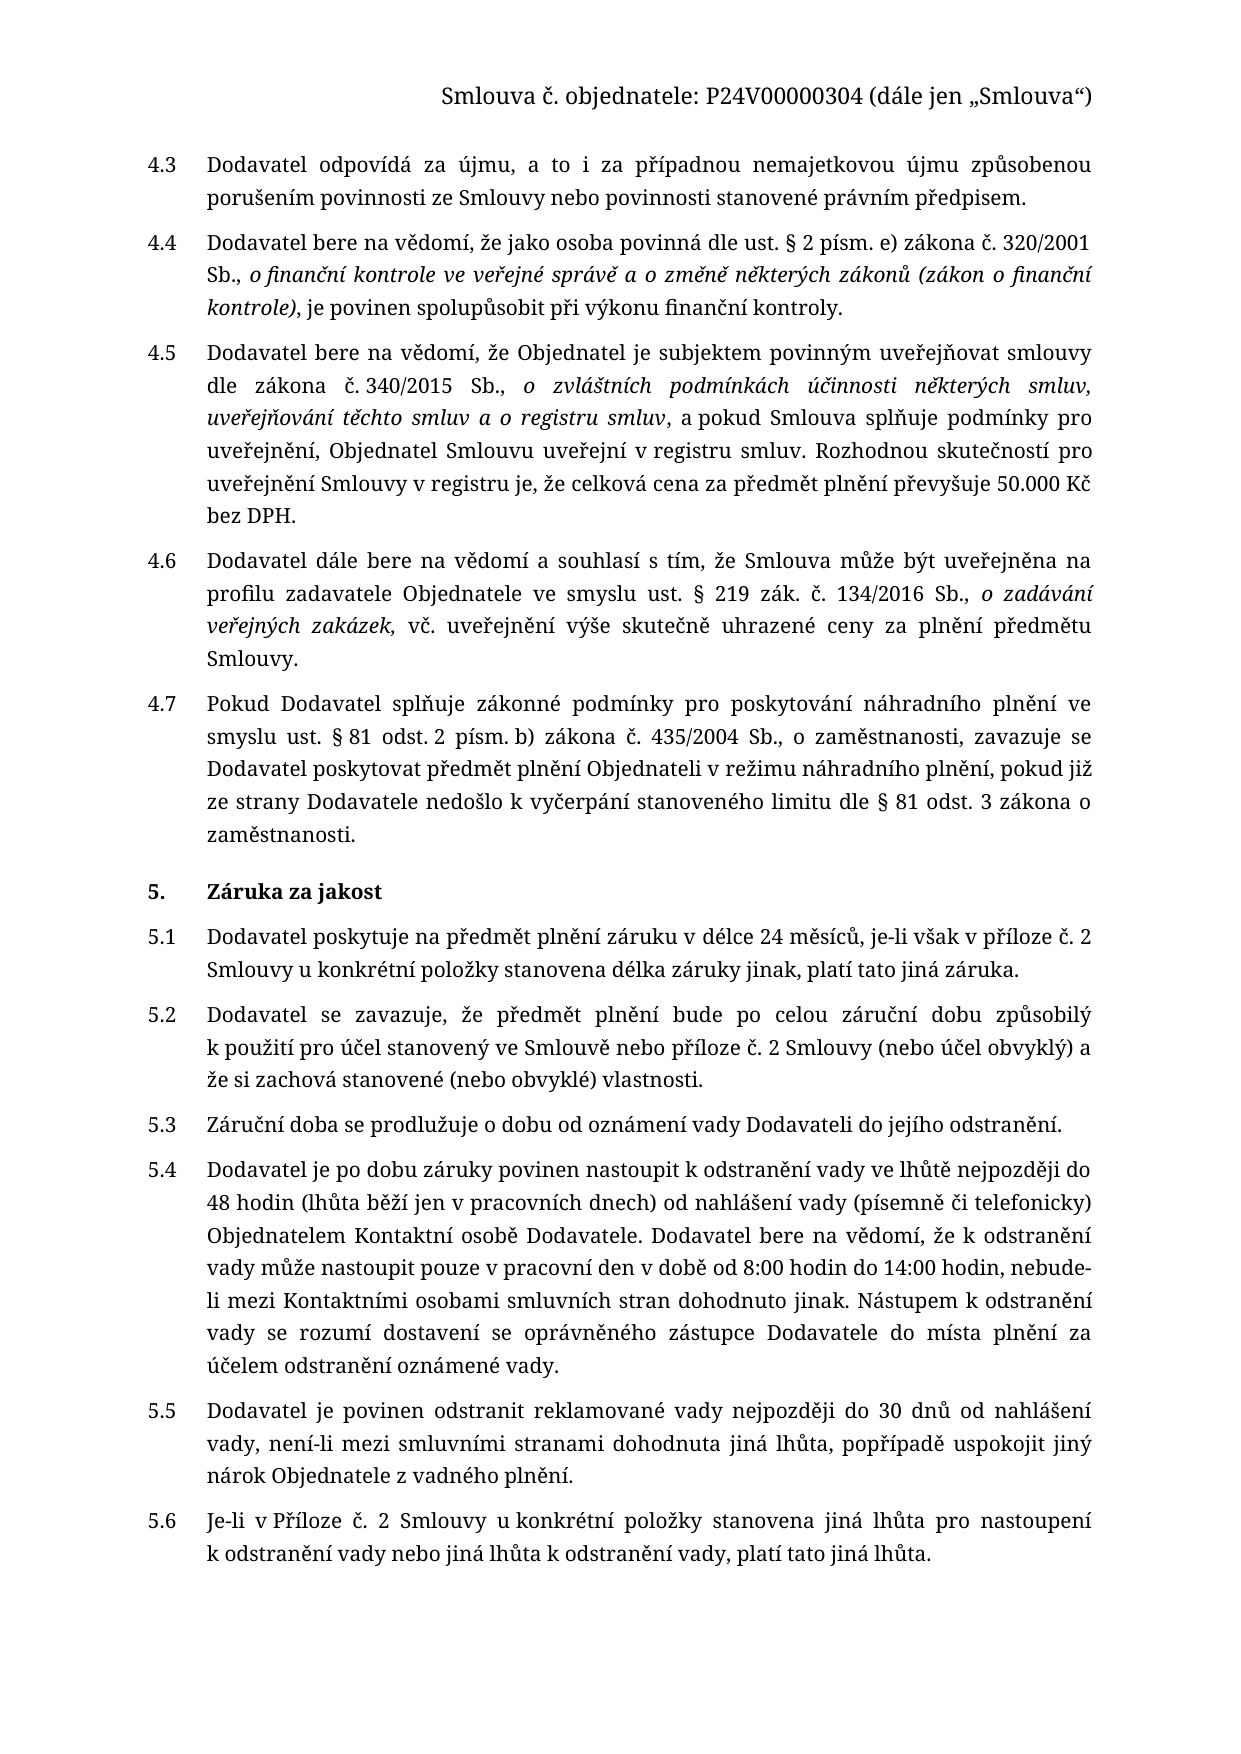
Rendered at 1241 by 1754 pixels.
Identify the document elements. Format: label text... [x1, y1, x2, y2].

list Pokud Dodavatel splňuje zákonné podmínky pro poskytování náhradního plnění ve smyslu ust. § 81 odst. 2 písm. b) zákona č. 435/2004 Sb., o zaměstnanosti, zavazuje se Dodavatel poskytovat předmět plnění Objednateli v režimu náhradního plnění, pokud již ze strany Dodavatele nedošlo k vyčerpání stanoveného limitu dle § 81 odst. 3 zákona o zaměstnanosti. [148, 689, 1093, 848]
list Záruka za jakost [148, 877, 1093, 906]
list Dodavatel je povinen odstranit reklamované vady nejpozději do 30 dnů od nahlášení vady, není-li mezi smluvními stranami dohodnuta jiná lhůta, popřípadě uspokojit jiný nárok Objednatele z vadného plnění. [148, 1396, 1093, 1490]
list Dodavatel poskytuje na předmět plnění záruku v délce 24 měsíců, je-li však v příloze č. 2 Smlouvy u konkrétní položky stanovena délka záruky jinak, platí tato jiná záruka. [148, 922, 1093, 983]
list Záruční doba se prodlužuje o dobu od oznámení vady Dodavateli do jejího odstranění. [148, 1110, 1093, 1139]
list Dodavatel je po dobu záruky povinen nastoupit k odstranění vady ve lhůtě nejpozději do 48 hodin (lhůta běží jen v pracovních dnech) od nahlášení vady (písemně či telefonicky) Objednatelem Kontaktní osobě Dodavatele. Dodavatel bere na vědomí, že k odstranění vady může nastoupit pouze v pracovní den v době od 8:00 hodin do 14:00 hodin, nebude-li mezi Kontaktními osobami smluvních stran dohodnuto jinak. Nástupem k odstranění vady se rozumí dostavení se oprávněného zástupce Dodavatele do místa plnění za účelem odstranění oznámené vady. [148, 1156, 1093, 1379]
list Dodavatel dále bere na vědomí a souhlasí s tím, že Smlouva může být uveřejněna na profilu zadavatele Objednatele ve smyslu ust. § 219 zák. č. 134/2016 Sb., o zadávání veřejných zakázek, vč. uveřejnění výše skutečně uhrazené ceny za plnění předmětu Smlouvy. [148, 546, 1093, 673]
list Dodavatel bere na vědomí, že jako osoba povinná dle ust. § 2 písm. e) zákona č. 320/2001 Sb., o finanční kontrole ve veřejné správě a o změně některých zákonů (zákon o finanční kontrole), je povinen spolupůsobit při výkonu finanční kontroly. [148, 228, 1093, 322]
list Dodavatel bere na vědomí, že Objednatel je subjektem povinným uveřejňovat smlouvy dle zákona č. 340/2015 Sb., o zvláštních podmínkách účinnosti některých smluv, uveřejňování těchto smluv a o registru smluv, a pokud Smlouva splňuje podmínky pro uveřejnění, Objednatel Smlouvu uveřejní v registru smluv. Rozhodnou skutečností pro uveřejnění Smlouvy v registru je, že celková cena za předmět plnění převyšuje 50.000 Kč bez DPH. [148, 338, 1093, 530]
list Dodavatel odpovídá za újmu, a to i za případnou nemajetkovou újmu způsobenou porušením povinnosti ze Smlouvy nebo povinnosti stanovené právním předpisem. [148, 150, 1093, 211]
list Je-li v Příloze č. 2 Smlouvy u konkrétní položky stanovena jiná lhůta pro nastoupení k odstranění vady nebo jiná lhůta k odstranění vady, platí tato jiná lhůta. [148, 1507, 1093, 1568]
list Dodavatel se zavazuje, že předmět plnění bude po celou záruční dobu způsobilý k použití pro účel stanovený ve Smlouvě nebo příloze č. 2 Smlouvy (nebo účel obvyklý) a že si zachová stanovené (nebo obvyklé) vlastnosti. [148, 1000, 1093, 1094]
